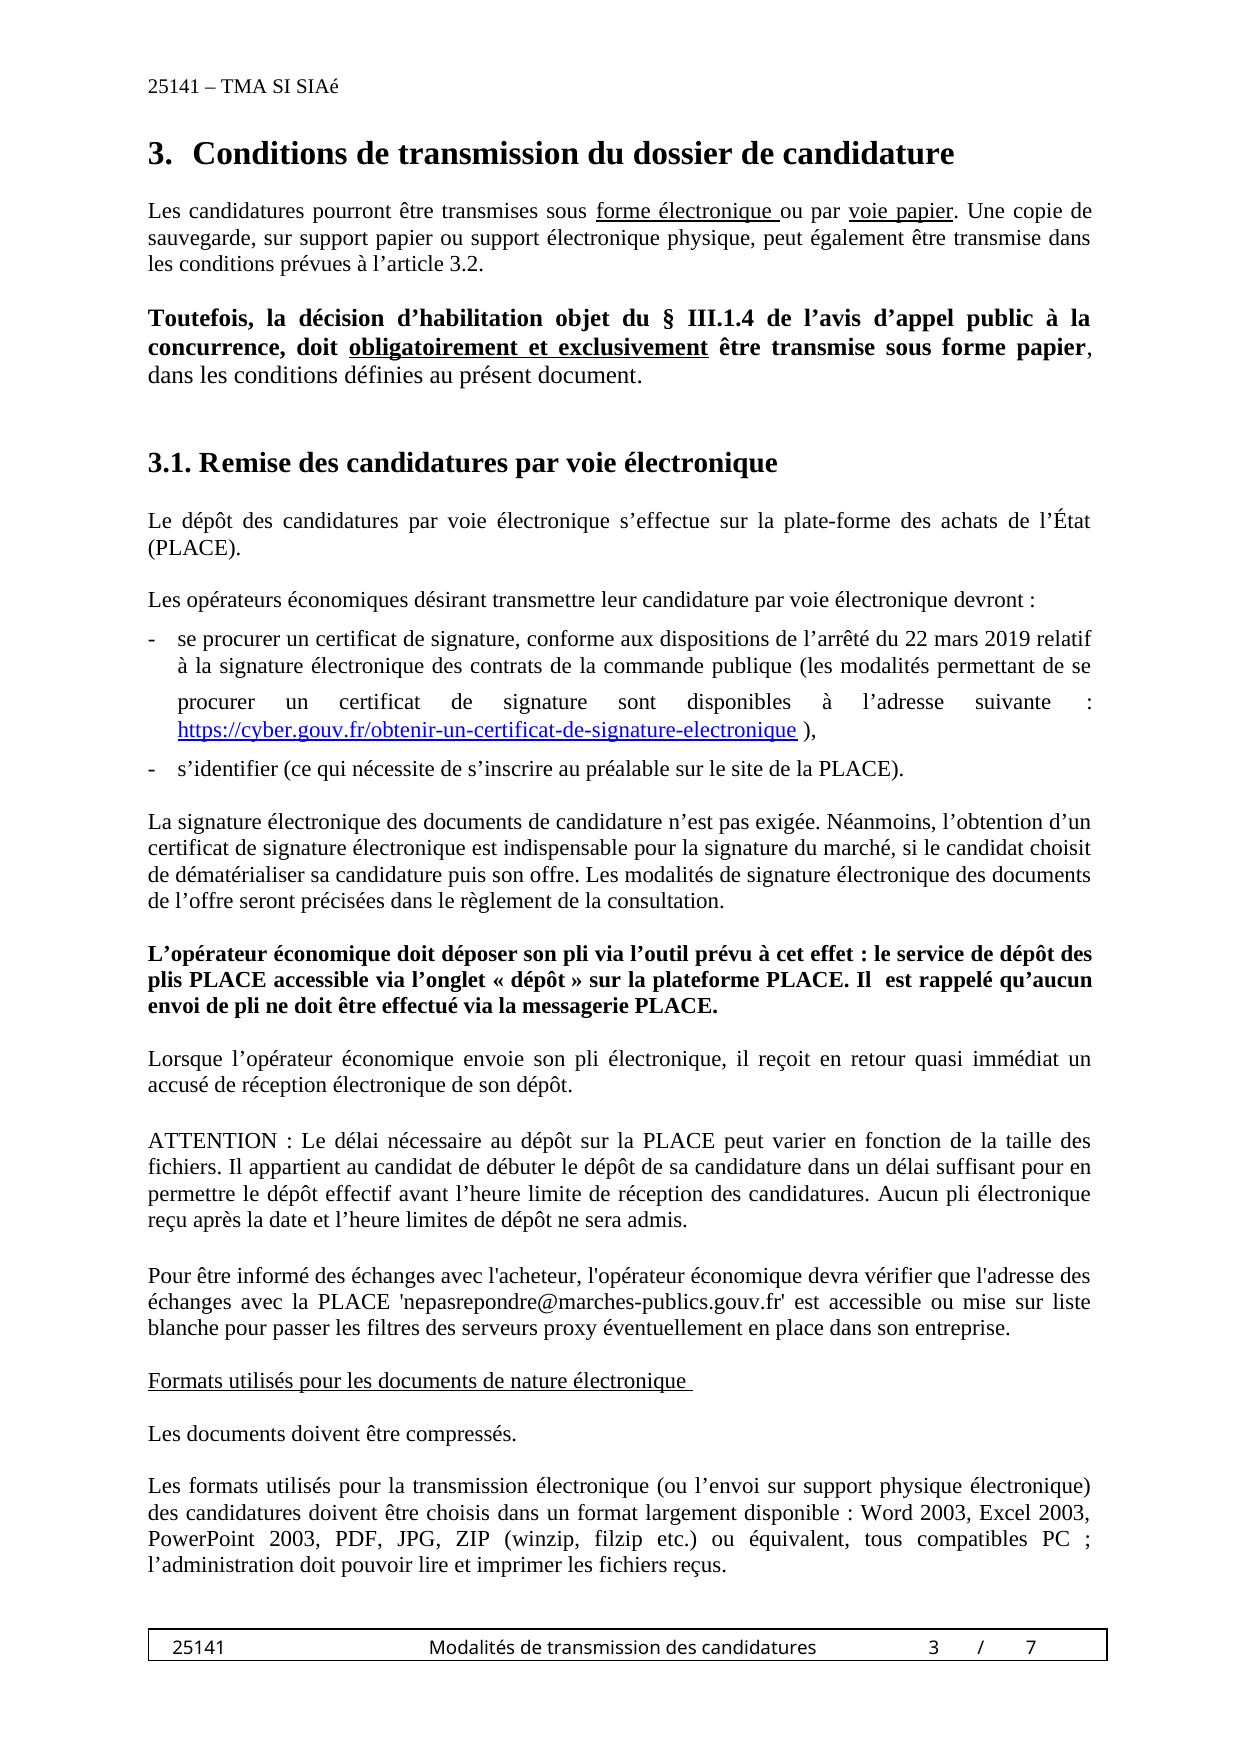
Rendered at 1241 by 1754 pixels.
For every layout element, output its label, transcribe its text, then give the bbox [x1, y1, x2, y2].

list Les documents doivent être compressés. [148, 1420, 1093, 1446]
list La signature électronique des documents de candidature n’est pas exigée. Néanmoins, l’obtention d’un certificat de signature électronique est indispensable pour la signature du marché, si le candidat choisit de dématérialiser sa candidature puis son offre. Les modalités de signature électronique des documents de l’offre seront précisées dans le règlement de la consultation. [148, 808, 1093, 913]
list Les opérateurs économiques désirant transmettre leur candidature par voie électronique devront : [148, 587, 1093, 613]
text Toutefois, la décision d’habilitation objet du § III.1.4 de l’avis d’appel public à la concurrence, doit obligatoirement et exclusivement être transmise sous forme papier, dans les conditions définies au présent document. [148, 303, 1093, 389]
list Le dépôt des candidatures par voie électronique s’effectue sur la plate-forme des achats de l’État (PLACE). [148, 507, 1093, 560]
list Les formats utilisés pour la transmission électronique (ou l’envoi sur support physique électronique) des candidatures doivent être choisis dans un format largement disponible : Word 2003, Excel 2003, PowerPoint 2003, PDF, JPG, ZIP (winzip, filzip etc.) ou équivalent, tous compatibles PC ; l’administration doit pouvoir lire et imprimer les fichiers reçus. [148, 1472, 1093, 1578]
list Pour être informé des échanges avec l'acheteur, l'opérateur économique devra vérifier que l'adresse des échanges avec la PLACE 'nepasrepondre@marches-publics.gouv.fr' est accessible ou mise sur liste blanche pour passer les filtres des serveurs proxy éventuellement en place dans son entreprise. [148, 1262, 1093, 1341]
list - se procurer un certificat de signature, conforme aux dispositions de l’arrêté du 22 mars 2019 relatif à la signature électronique des contrats de la commande publique (les modalités permettant de se procurer un certificat de signature sont disponibles à l’adresse suivante : https://cyber.gouv.fr/obtenir-un-certificat-de-signature-electronique ), [148, 625, 1093, 743]
text 3.1. R emise des candidatures par voie électronique [148, 445, 1093, 478]
list Formats utilisés pour les documents de nature électronique [148, 1367, 1093, 1393]
text L’opérateur économique doit déposer son pli via l’outil prévu à cet effet : le service de dépôt des plis PLACE accessible via l’onglet « dépôt » sur la plateforme PLACE. Il est rappelé qu’aucun envoi de pli ne doit être effectué via la messagerie PLACE. [148, 940, 1093, 1019]
list - s’identifier (ce qui nécessite de s’inscrire au préalable sur le site de la PLACE). [148, 755, 1093, 782]
list Les candidatures pourront être transmises sous forme électronique ou par voie papier. Une copie de sauvegarde, sur support papier ou support électronique physique, peut également être transmise dans les conditions prévues à l’article 3.2. [148, 198, 1093, 277]
list Conditions de transmission du dossier de candidature [148, 133, 1093, 171]
text ATTENTION : Le délai nécessaire au dépôt sur la PLACE peut varier en fonction de la taille des fichiers. Il appartient au candidat de débuter le dépôt de sa candidature dans un délai suffisant pour en permettre le dépôt effectif avant l’heure limite de réception des candidatures. Aucun pli électronique reçu après la date et l’heure limites de dépôt ne sera admis. [148, 1127, 1093, 1232]
list Lorsque l’opérateur économique envoie son pli électronique, il reçoit en retour quasi immédiat un accusé de réception électronique de son dépôt. [148, 1045, 1093, 1098]
